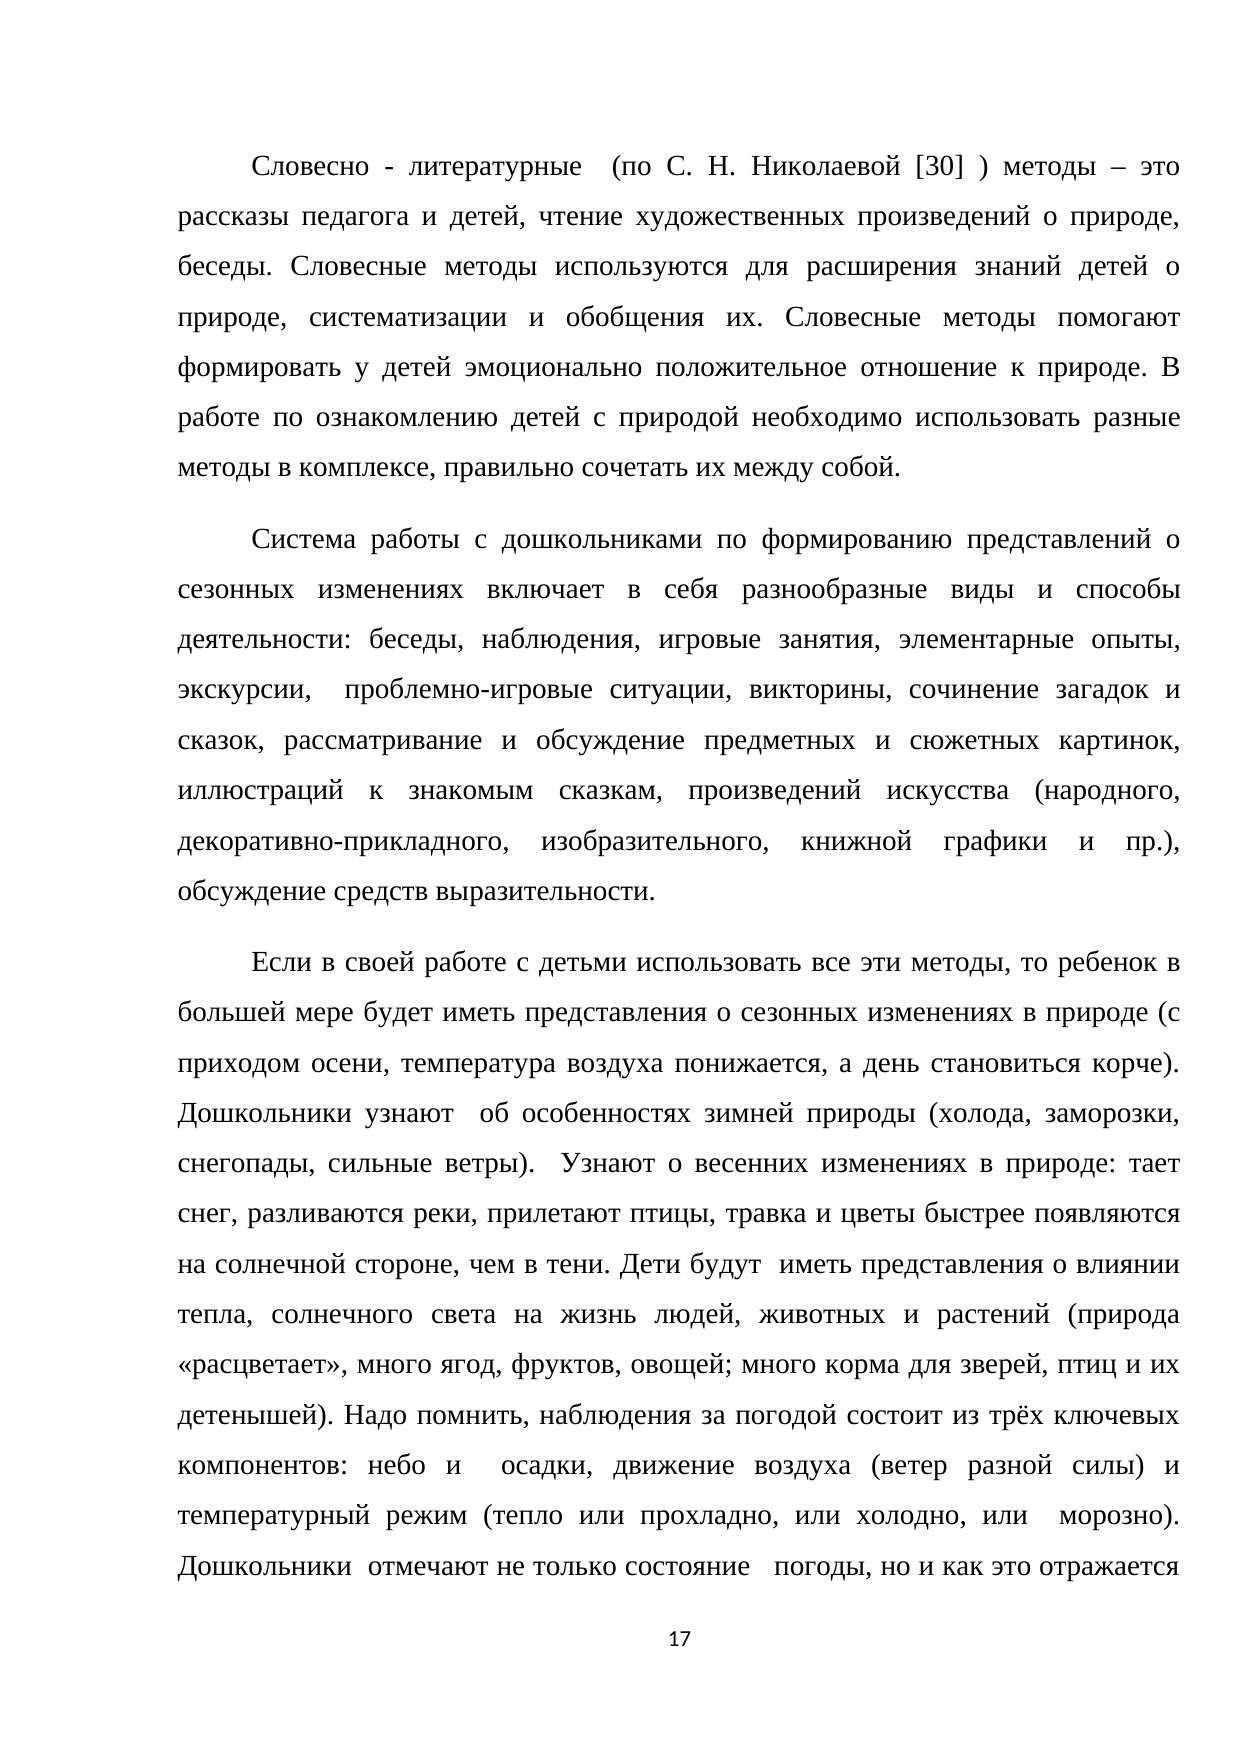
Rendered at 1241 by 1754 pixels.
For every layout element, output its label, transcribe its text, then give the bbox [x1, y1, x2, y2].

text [177, 944, 1181, 1581]
text Словесно - литературные (по С. Н. Николаевой [30] ) методы – это рассказы педагога и детей, чтение художественных произведений о природе, беседы. Словесные методы используются для расширения знаний детей о природе, систематизации и обобщения их. Словесные методы помогают формировать у детей эмоционально положительное отношение к природе. В работе по ознакомлению детей с природой необходимо использовать разные методы в комплексе, правильно сочетать их между собой. [177, 148, 1181, 483]
text Система работы с дошкольниками по формированию представлений о сезонных изменениях включает в себя разнообразные виды и способы деятельности: беседы, наблюдения, игровые занятия, элементарные опыты, экскурсии, проблемно-игровые ситуации, викторины, сочинение загадок и сказок, рассматривание и обсуждение предметных и сюжетных картинок, иллюстраций к знакомым сказкам, произведений искусства (народного, декоративно-прикладного, изобразительного, книжной графики и пр.), обсуждение средств выразительности. [177, 521, 1181, 906]
